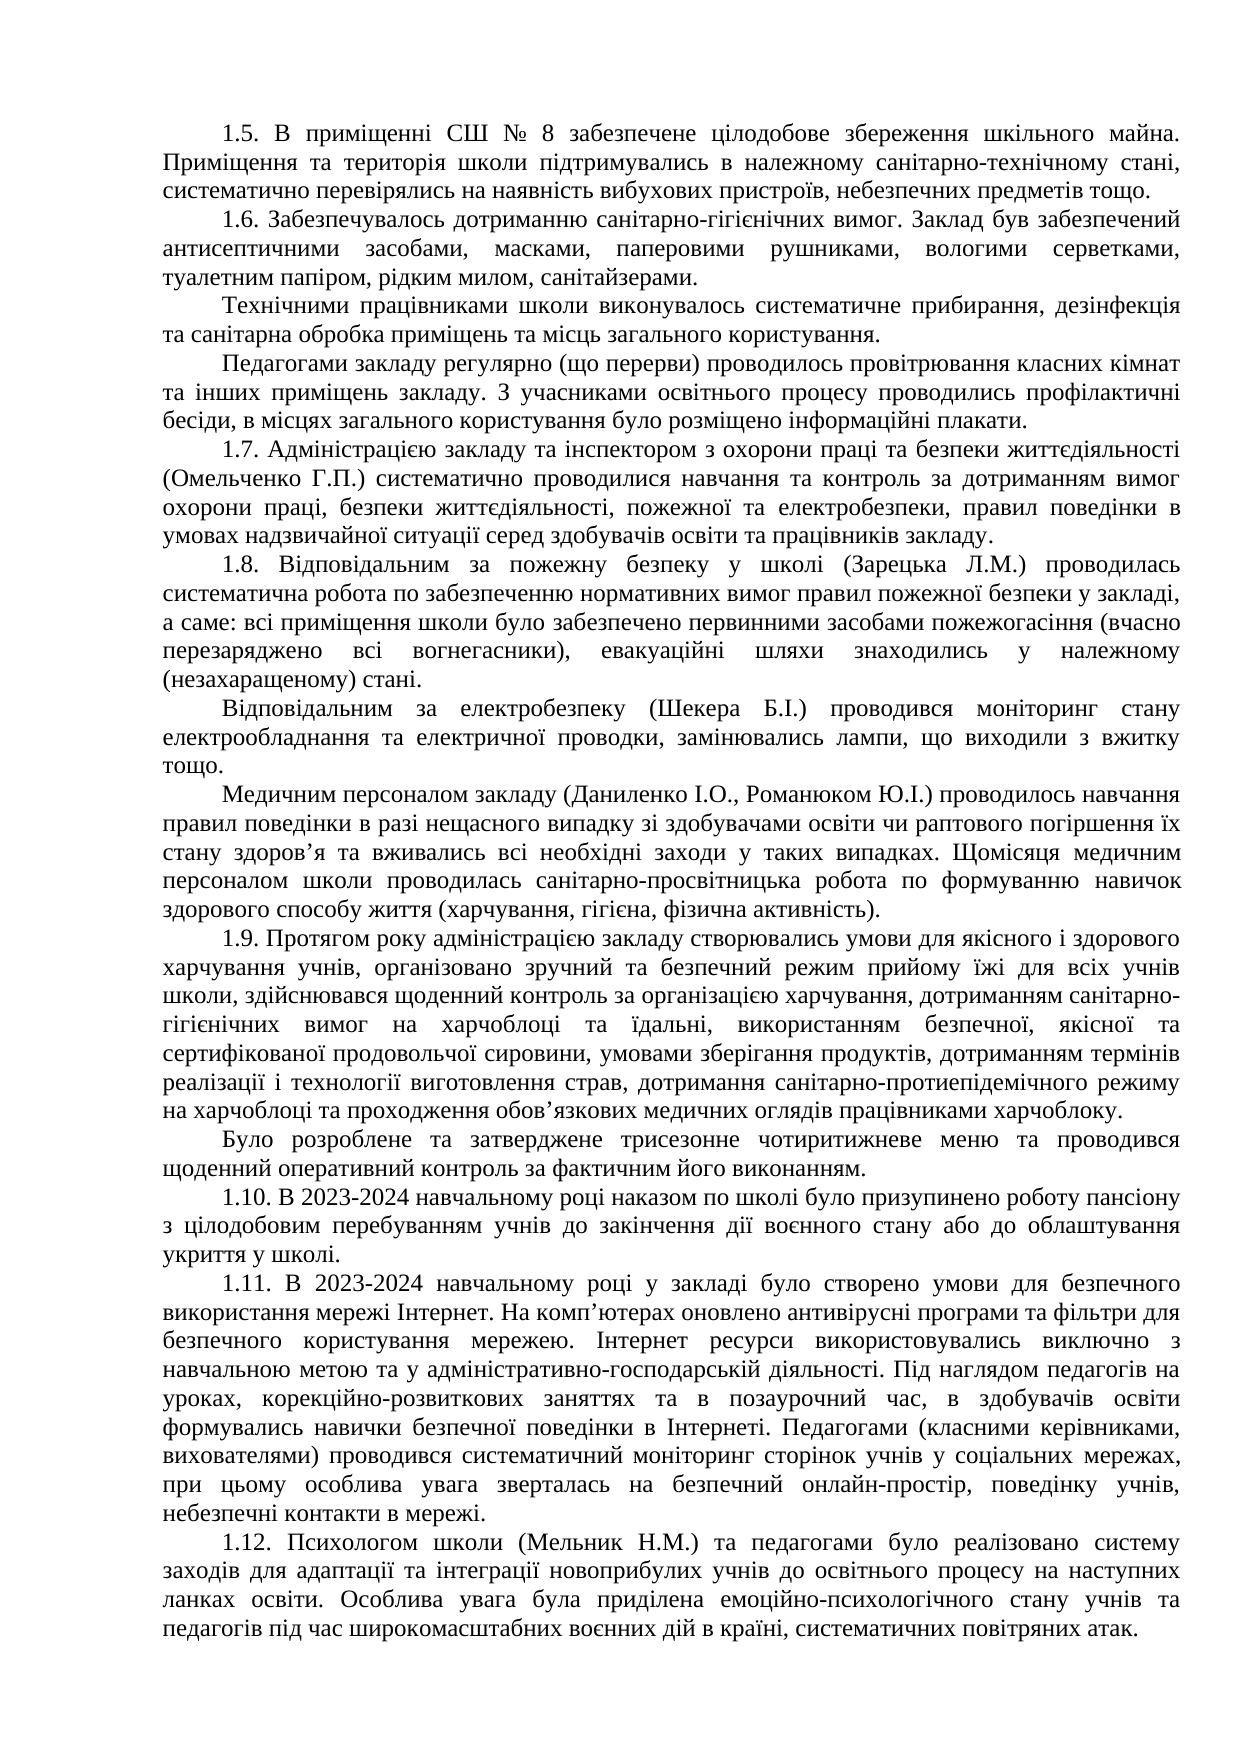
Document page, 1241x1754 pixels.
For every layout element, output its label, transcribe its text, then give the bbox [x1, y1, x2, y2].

text 1.9. Протягом року адміністрацією закладу створювались умови для якісного і здорового харчування учнів, організовано зручний та безпечний режим прийому їжі для всіх учнів школи, здійснювався щоденний контроль за організацією харчування, дотриманням санітарно-гігієнічних вимог на харчоблоці та їдальні, використанням безпечної, якісної та сертифікованої продовольчої сировини, умовами зберігання продуктів, дотриманням термінів реалізації і технології виготовлення страв, дотримання санітарно-протиепідемічного режиму на харчоблоці та проходження обов’язкових медичних оглядів працівниками харчоблоку. [162, 923, 1181, 1124]
text 1.11. В 2023-2024 навчальному році у закладі було створено умови для безпечного використання мережі Інтернет. На комп’ютерах оновлено антивірусні програми та фільтри для безпечного користування мережею. Інтернет ресурси використовувались виключно з навчальною метою та у адміністративно-господарській діяльності. Під наглядом педагогів на уроках, корекційно-розвиткових заняттях та в позаурочний час, в здобувачів освіти формувались навички безпечної поведінки в Інтернеті. Педагогами (класними керівниками, вихователями) проводився систематичний моніторинг сторінок учнів у соціальних мережах, при цьому особлива увага зверталась на безпечний онлайн-простір, поведінку учнів, небезпечні контакти в мережі. [162, 1268, 1181, 1527]
text 1.8. Відповідальним за пожежну безпеку у школі (Зарецька Л.М.) проводилась систематична робота по забезпеченню нормативних вимог правил пожежної безпеки у закладі, а саме: всі приміщення школи було забезпечено первинними засобами пожежогасіння (вчасно перезаряджено всі вогнегасники), евакуаційні шляхи знаходились у належному (незахаращеному) стані. [162, 549, 1181, 693]
text 1.6. Забезпечувалось дотриманню санітарно-гігієнічних вимог. Заклад був забезпечений антисептичними засобами, масками, паперовими рушниками, вологими серветками, туалетним папіром, рідким милом, санітайзерами. [162, 204, 1181, 291]
text Педагогами закладу регулярно (що перерви) проводилось провітрювання класних кімнат та інших приміщень закладу. З учасниками освітнього процесу проводились профілактичні бесіди, в місцях загального користування було розміщено інформаційні плакати. [162, 348, 1181, 434]
text Було розроблене та затверджене трисезонне чотиритижневе меню та проводився щоденний оперативний контроль за фактичним його виконанням. [162, 1124, 1181, 1182]
text Технічними працівниками школи виконувалось систематичне прибирання, дезінфекція та санітарна обробка приміщень та місць загального користування. [162, 291, 1181, 348]
text 1.5. В приміщенні СШ № 8 забезпечене цілодобове збереження шкільного майна. Приміщення та територія школи підтримувались в належному санітарно-технічному стані, систематично перевірялись на наявність вибухових пристроїв, небезпечних предметів тощо. [162, 118, 1181, 204]
text 1.12. Психологом школи (Мельник Н.М.) та педагогами було реалізовано систему заходів для адаптації та інтеграції новоприбулих учнів до освітнього процесу на наступних ланках освіти. Особлива увага була приділена емоційно-психологічного стану учнів та педагогів під час широкомасштабних воєнних дій в країні, систематичних повітряних атак. [162, 1527, 1181, 1642]
text 1.10. В 2023-2024 навчальному році наказом по школі було призупинено роботу пансіону з цілодобовим перебуванням учнів до закінчення дії воєнного стану або до облаштування укриття у школі. [162, 1182, 1181, 1268]
text Відповідальним за електробезпеку (Шекера Б.І.) проводився моніторинг стану електрообладнання та електричної проводки, замінювались лампи, що виходили з вжитку тощо. [162, 693, 1181, 779]
text 1.7. Адміністрацією закладу та інспектором з охорони праці та безпеки життєдіяльності (Омельченко Г.П.) систематично проводилися навчання та контроль за дотриманням вимог охорони праці, безпеки життєдіяльності, пожежної та електробезпеки, правил поведінки в умовах надзвичайної ситуації серед здобувачів освіти та працівників закладу. [162, 434, 1181, 549]
text Медичним персоналом закладу (Даниленко І.О., Романюком Ю.І.) проводилось навчання правил поведінки в разі нещасного випадку зі здобувачами освіти чи раптового погіршення їх стану здоров’я та вживались всі необхідні заходи у таких випадках. Щомісяця медичним персоналом школи проводилась санітарно-просвітницька робота по формуванню навичок здорового способу життя (харчування, гігієна, фізична активність). [162, 779, 1181, 923]
